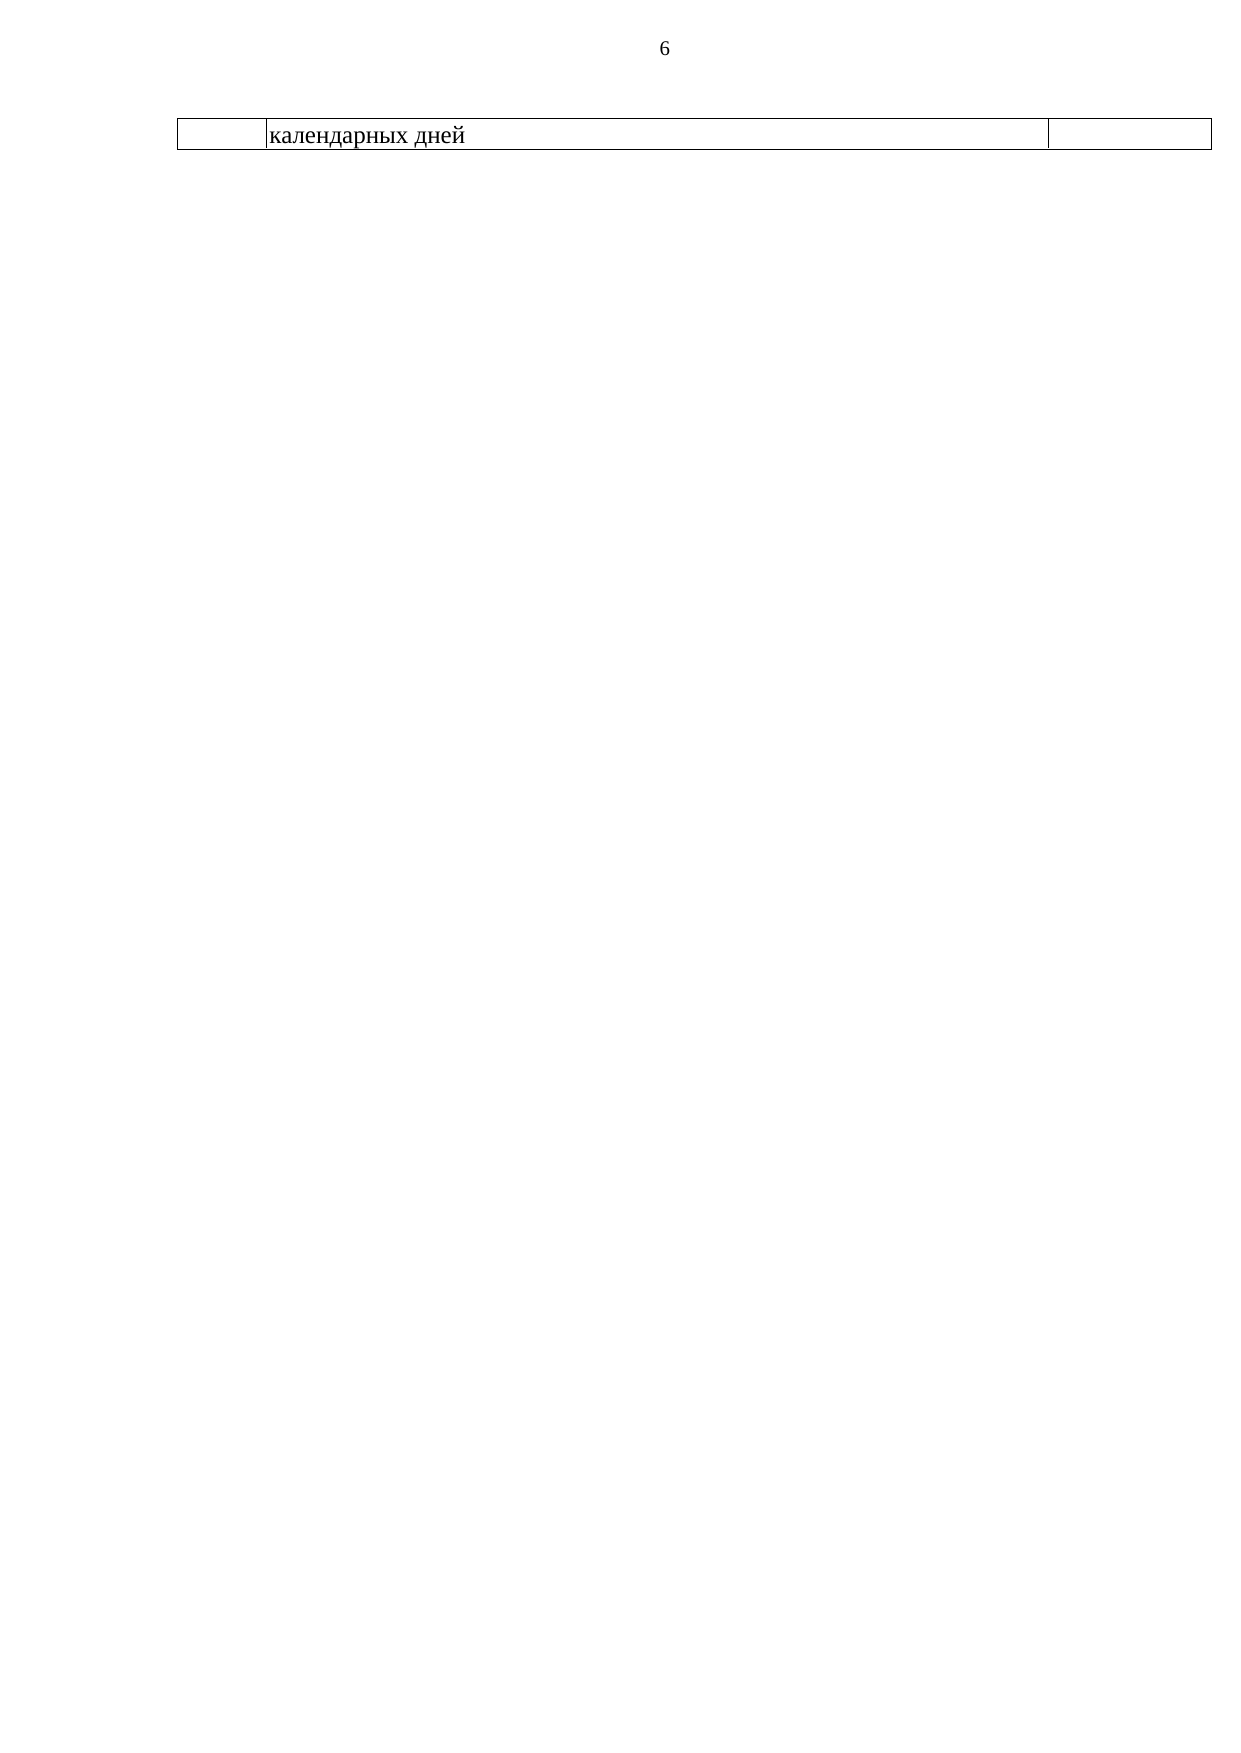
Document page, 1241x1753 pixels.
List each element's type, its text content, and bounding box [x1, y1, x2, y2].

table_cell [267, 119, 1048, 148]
table_cell 2.1 [178, 119, 266, 148]
table_cell 1 [1049, 119, 1211, 148]
